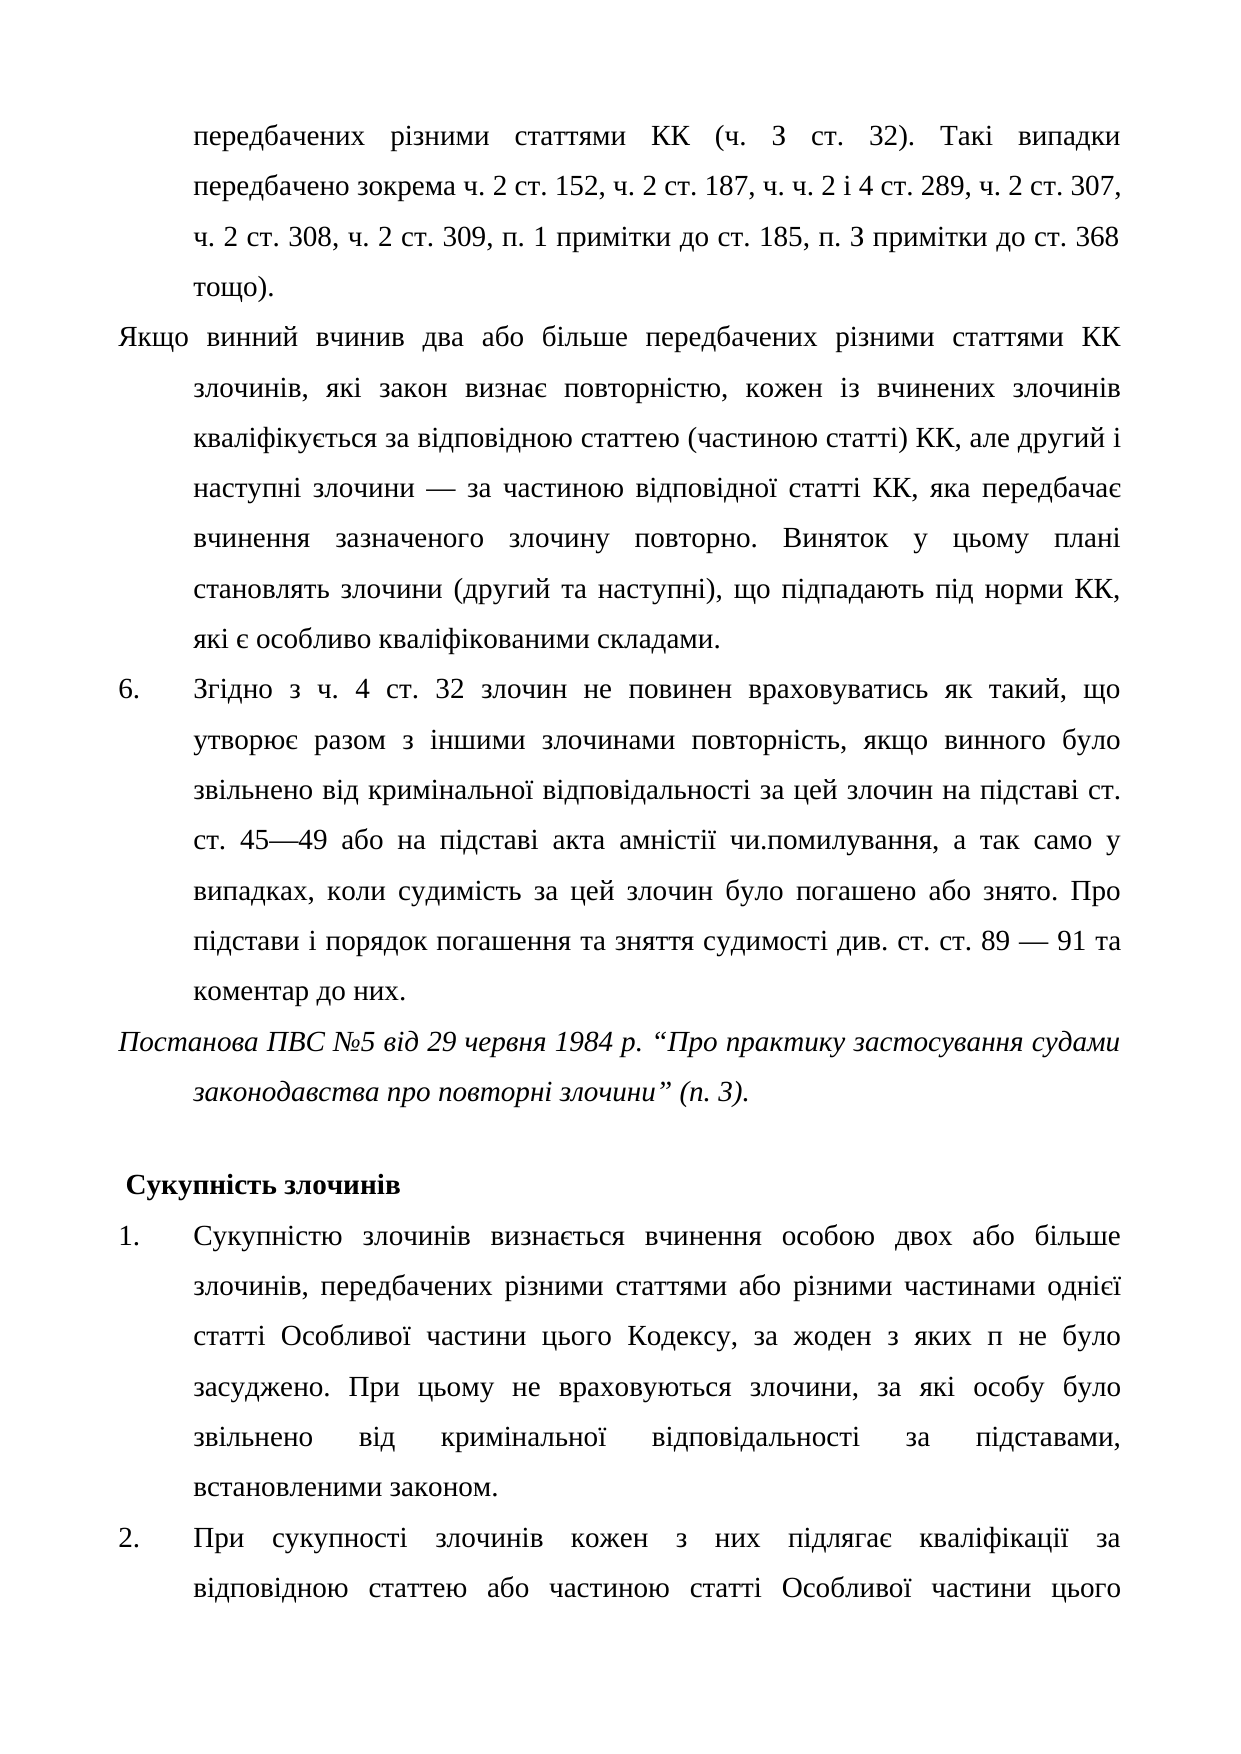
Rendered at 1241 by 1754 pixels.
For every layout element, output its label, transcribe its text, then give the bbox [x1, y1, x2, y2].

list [118, 118, 1122, 303]
list 6. Згідно з ч. 4 ст. 32 злочин не повинен враховуватись як такий, що утворює разом з іншими злочинами повторність, якщо винного було звільнено від кримінальної відповідальності за цей злочин на підставі ст. ст. 45—49 або на підставі акта амністії чи.помилування, а так само у випадках, коли судимість за цей злочин було погашено або знято. Про підстави і порядок погашення та зняття судимості див. ст. ст. 89 — 91 та коментар до них. [118, 672, 1122, 1007]
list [118, 1520, 1122, 1603]
subtitle Сукупність злочинів [118, 1167, 1122, 1201]
list Якщо винний вчинив два або більше передбачених різними статтями КК злочинів, які закон визнає повторністю, кожен із вчинених злочинів кваліфікується за відповідною статтею (частиною статті) КК, але другий і наступні злочини — за частиною відповідної статті КК, яка передбачає вчинення зазначеного злочину повторно. Виняток у цьому плані становлять злочини (другий та наступні), що підпадають під норми КК, які є особливо кваліфікованими складами. [118, 319, 1122, 655]
list Постанова ПВС №5 від 29 червня 1984 р. “Про практику застосування судами законодавства про повторні злочини” (п. 3). [118, 1024, 1122, 1108]
list 1. Сукупністю злочинів визнається вчинення особою двох або більше злочинів, передбачених різними статтями або різними частинами однієї статті Особливої частини цього Кодексу, за жоден з яких п не було засуджено. При цьому не враховуються злочини, за які особу було звільнено від кримінальної відповідальності за підставами, встановленими законом. [118, 1218, 1122, 1503]
